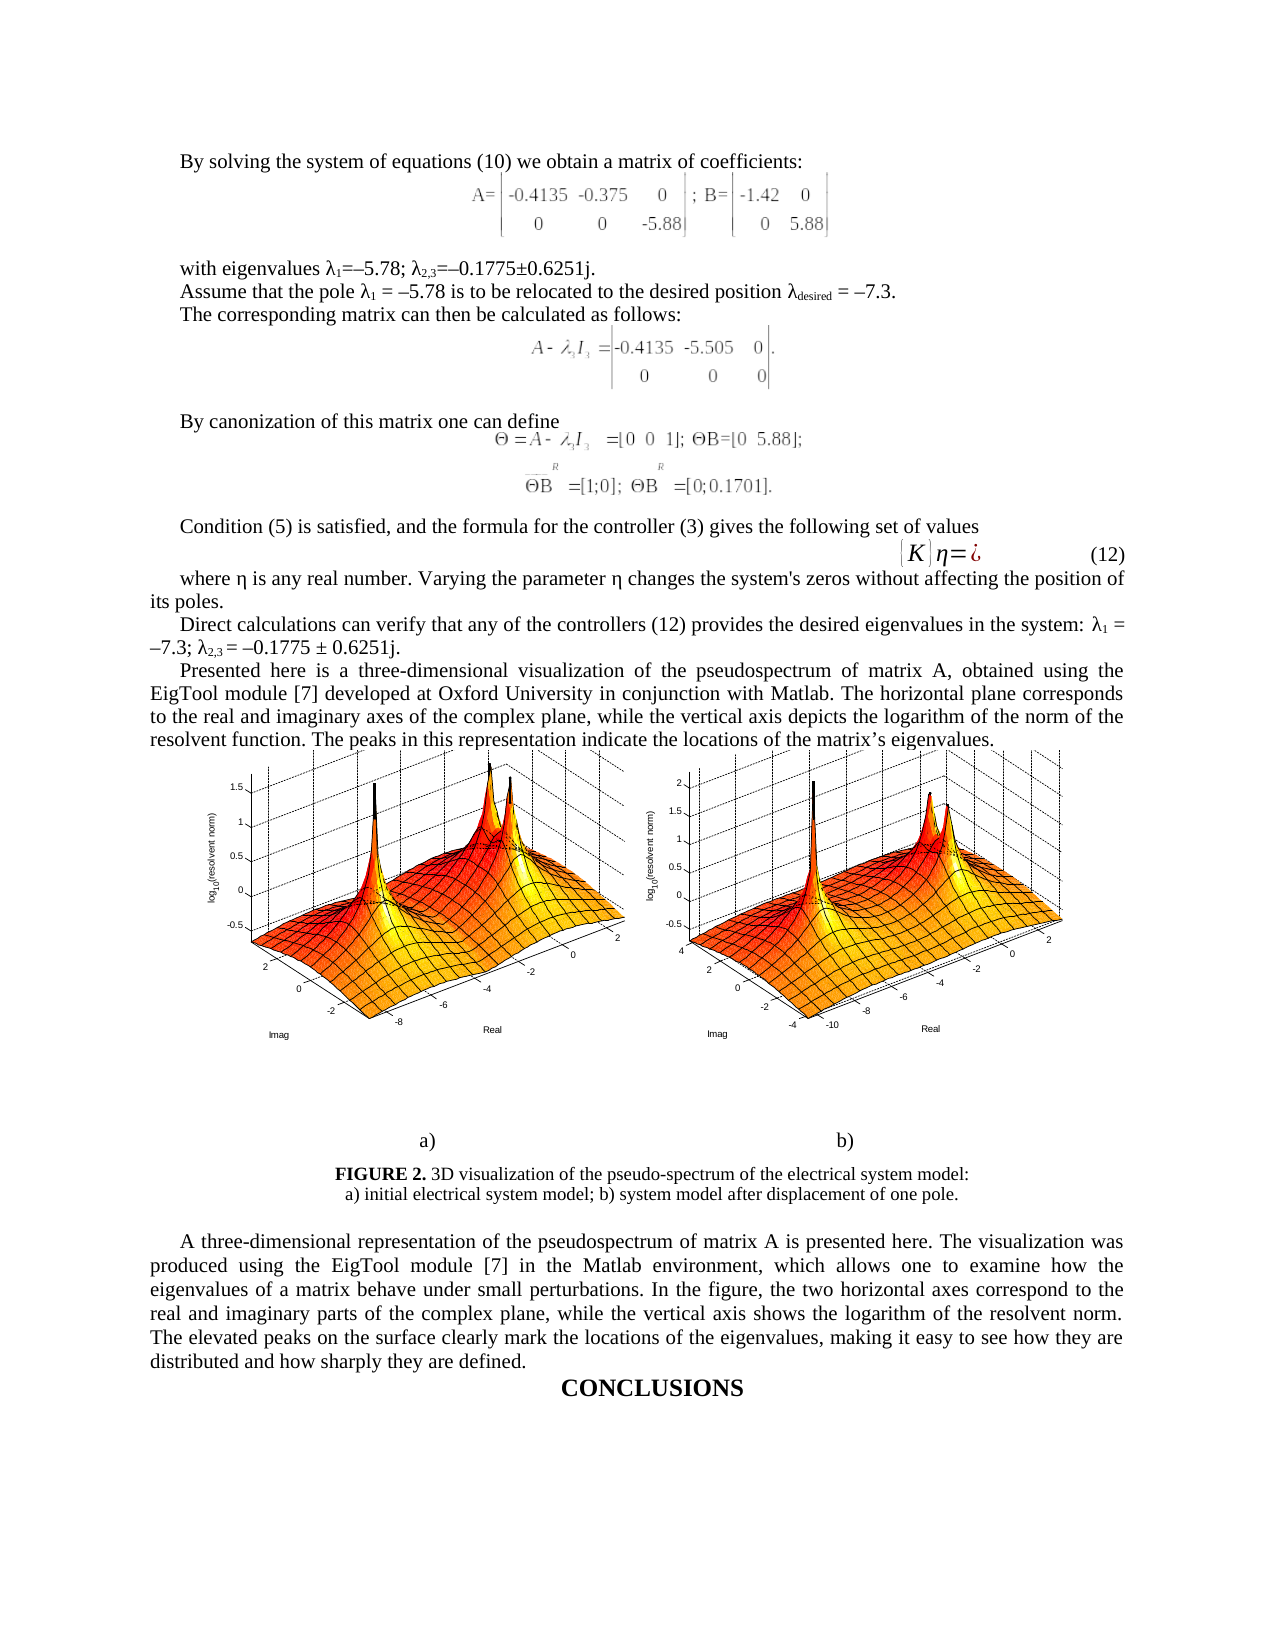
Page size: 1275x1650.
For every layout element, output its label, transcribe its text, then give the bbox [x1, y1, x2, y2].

text а) b) [150, 1129, 1125, 1152]
text Condition (5) is satisfied, and the formula for the controller (3) gives the following set of values [150, 516, 1125, 538]
text Presented here is a three-dimensional visualization of the pseudospectrum of matrix A, obtained using the EigTool module [7] developed at Oxford University in conjunction with Matlab. The horizontal plane corresponds to the real and imaginary axes of the complex plane, while the vertical axis depicts the logarithm of the norm of the resolvent function. The peaks in this representation indicate the locations of the matrix’s eigenvalues. [150, 659, 1125, 751]
text By canonization of this matrix one can define [150, 410, 1125, 433]
text A three-dimensional representation of the pseudospectrum of matrix A is presented here. The visualization was produced using the EigTool module [7] in the Matlab environment, which allows one to examine how the eigenvalues of a matrix behave under small perturbations. In the figure, the two horizontal axes correspond to the real and imaginary parts of the complex plane, while the vertical axis shows the logarithm of the resolvent norm. The elevated peaks on the surface clearly mark the locations of the eigenvalues, making it easy to see how they are distributed and how sharply they are defined. [150, 1229, 1125, 1373]
text Assume that the pole λ1 = ‒5.78 is to be relocated to the desired position λdesired = ‒7.3. [150, 280, 1125, 303]
text FIGURE 2. 3D visualization of the pseudo-spectrum of the electrical system model: [150, 1164, 1125, 1184]
text CONCLUSIONS [150, 1373, 1125, 1402]
text The corresponding matrix can then be calculated as follows: [150, 303, 1125, 326]
text with eigenvalues λ1=‒5.78; λ2,3=‒0.1775±0.6251j. [150, 257, 1125, 280]
text a) initial electrical system model; b) system model after displacement of one pole. [150, 1184, 1125, 1205]
text where η is any real number. Varying the parameter η changes the system's zeros without affecting the position of its poles. [150, 568, 1125, 613]
text Direct calculations can verify that any of the controllers (12) provides the desired eigenvalues in the system: λ1 = –7.3; λ2,3 = –0.1775 ± 0.6251j. [150, 613, 1125, 659]
text (12) [150, 538, 1125, 568]
text By solving the system of equations (10) we obtain a matrix of coefficients: [150, 150, 1125, 173]
